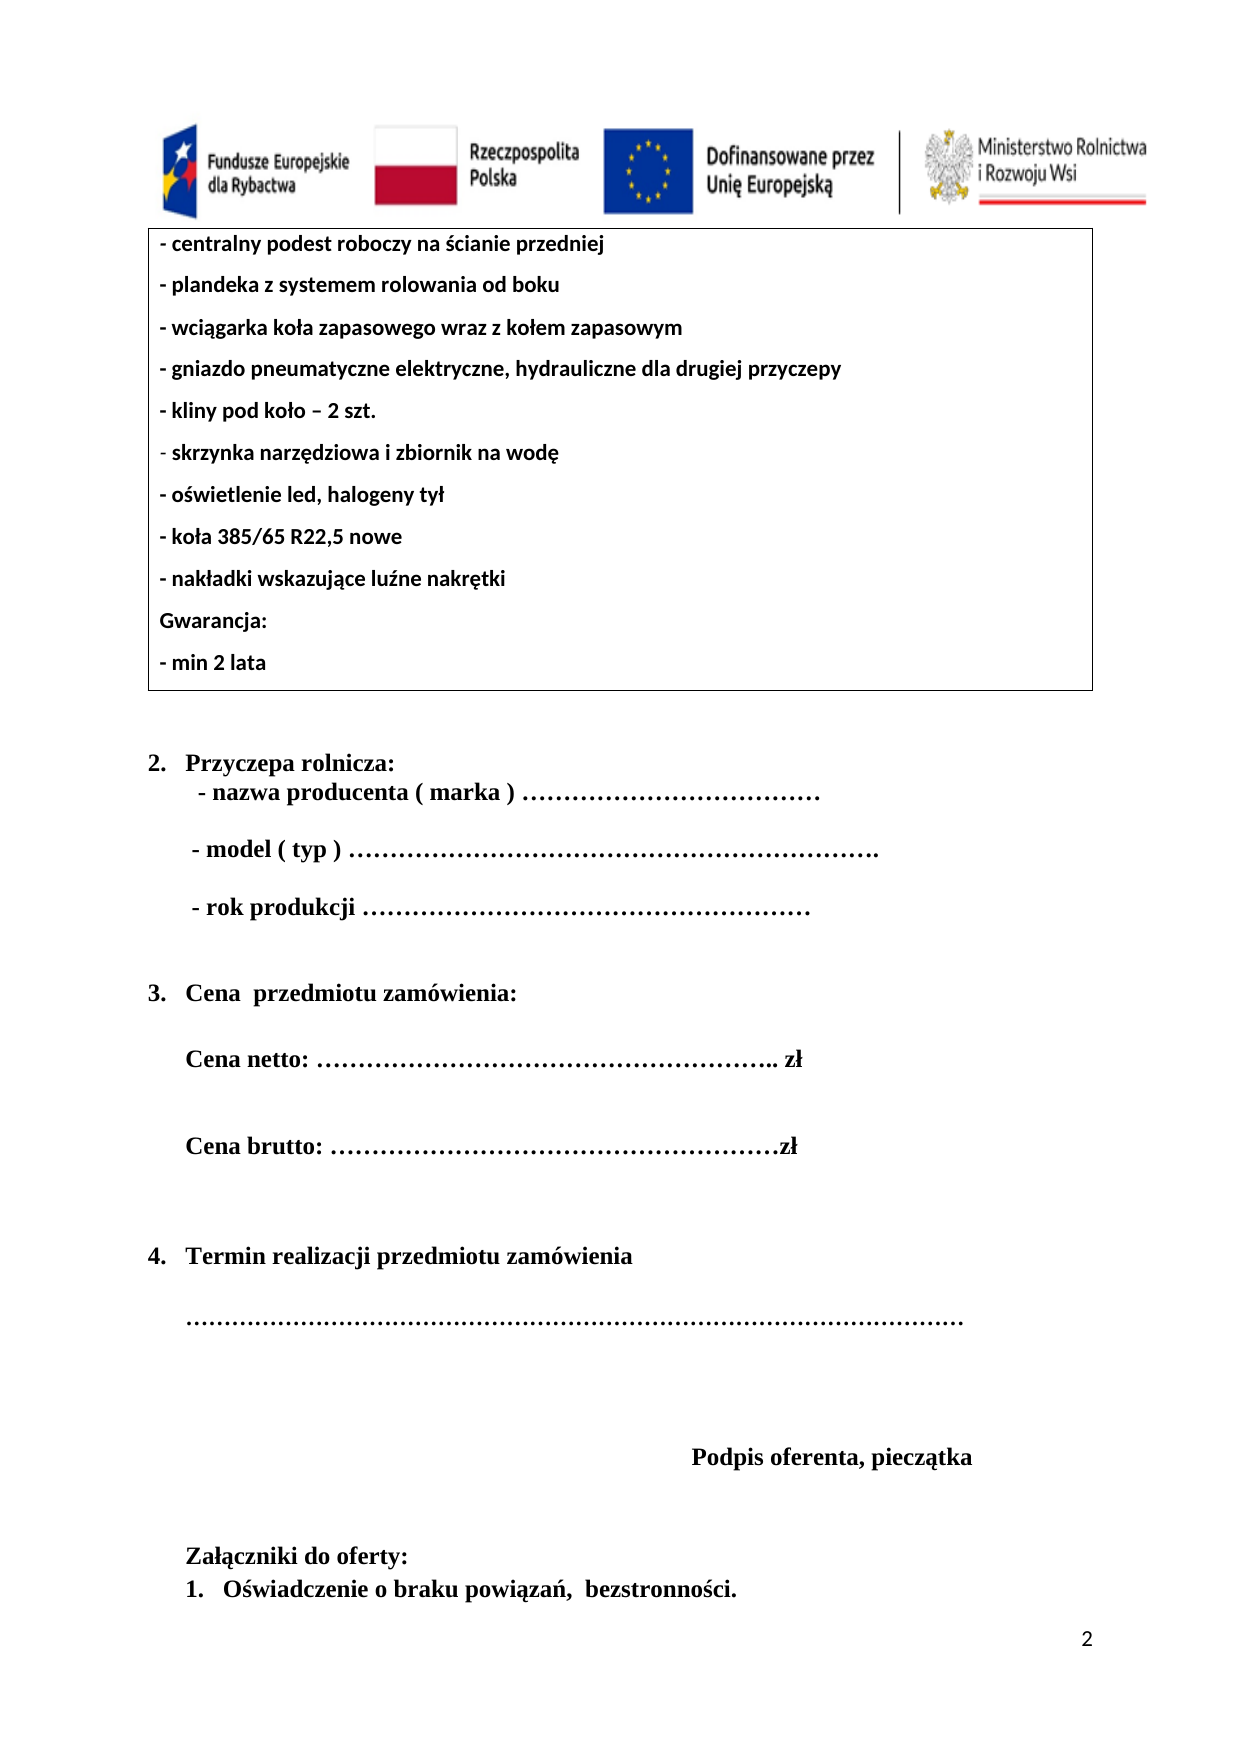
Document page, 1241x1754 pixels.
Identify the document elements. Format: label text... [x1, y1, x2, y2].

list Oświadczenie o braku powiązań, bezstronności. [185, 1574, 1093, 1603]
text - rok produkcji ……………………………………………… [148, 892, 1093, 921]
text Cena brutto: ………………………………………………zł [185, 1131, 1093, 1160]
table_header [149, 229, 1092, 689]
text - model ( typ ) ………………………………………………………. [148, 834, 1093, 863]
list Cena netto: ……………………………………………….. zł [185, 1044, 1093, 1073]
list - nazwa producenta ( marka ) ……………………………… [185, 777, 1093, 806]
list Termin realizacji przedmiotu zamówienia [148, 1241, 1093, 1270]
list Przyczepa rolnicza: [148, 748, 1093, 777]
list ………………………………………………………………………………………… [185, 1304, 1093, 1331]
list Podpis oferenta, pieczątka [185, 1442, 1093, 1471]
list Cena przedmiotu zamówienia: [148, 978, 1093, 1007]
list Załączniki do oferty: [185, 1541, 1093, 1569]
